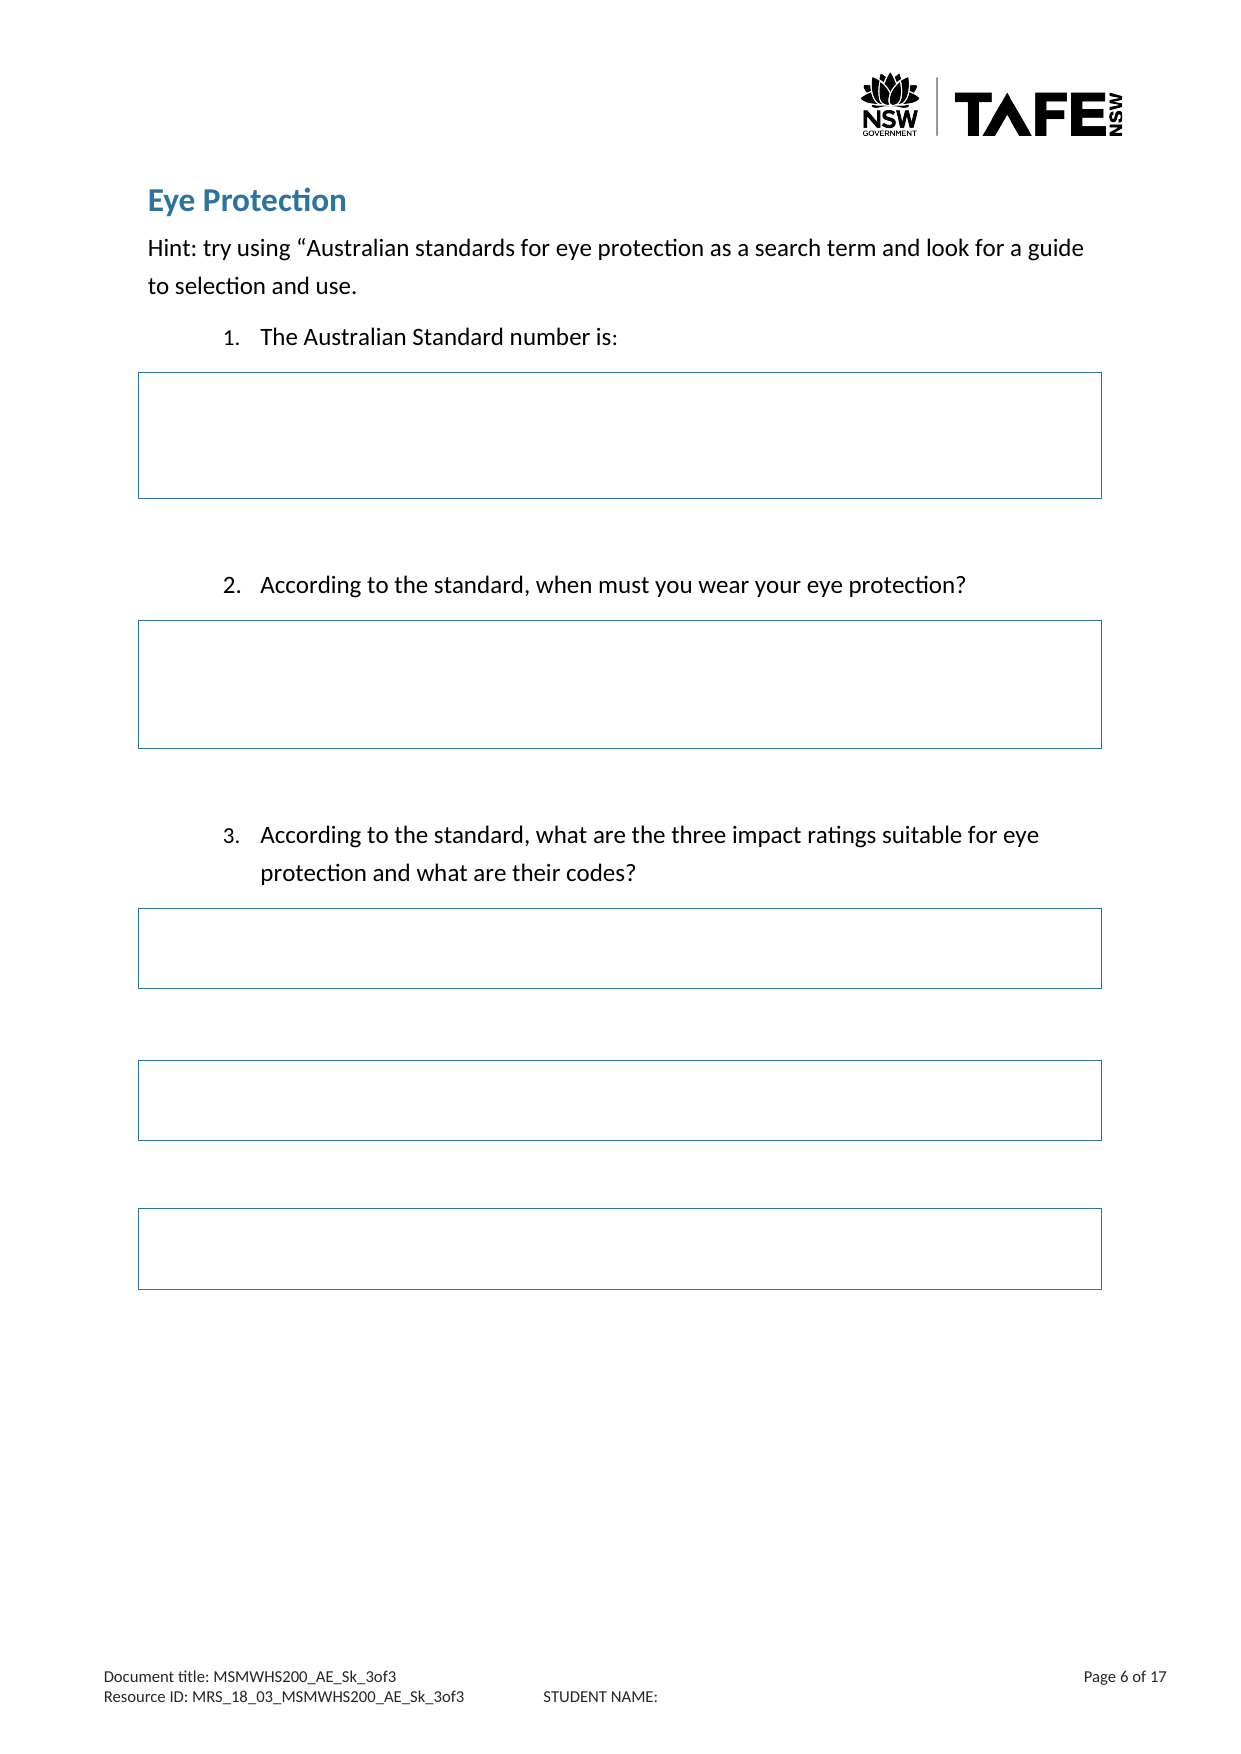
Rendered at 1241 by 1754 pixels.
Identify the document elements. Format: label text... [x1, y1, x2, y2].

list The Australian Standard number is: [223, 321, 1092, 352]
subtitle Eye Protection [148, 179, 1092, 220]
list According to the standard, what are the three impact ratings suitable for eye protection and what are their codes? [223, 819, 1092, 888]
picture [861, 71, 1123, 137]
list According to the standard, when must you wear your eye protection? [223, 569, 1092, 599]
text Hint: try using “Australian standards for eye protection as a search term and look for a guide to selection and use. [148, 232, 1092, 301]
